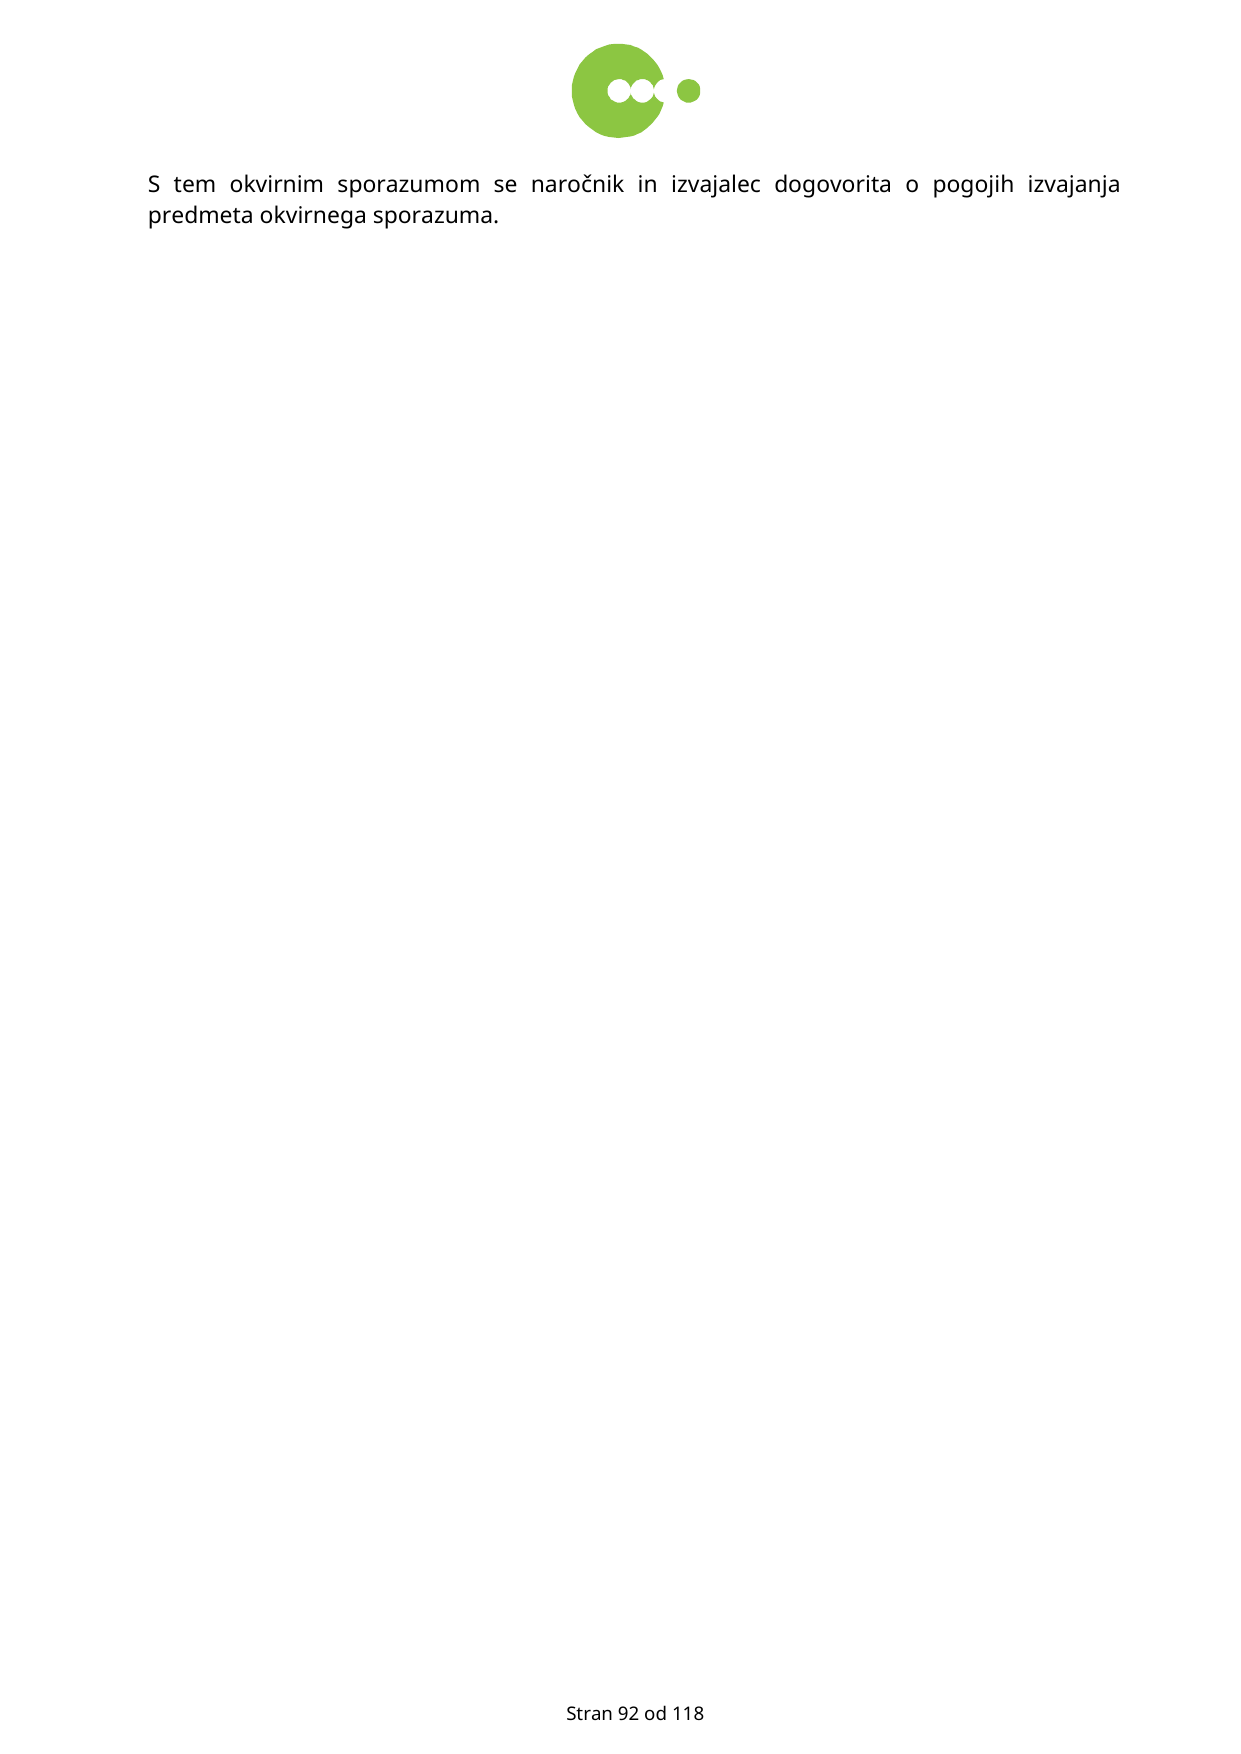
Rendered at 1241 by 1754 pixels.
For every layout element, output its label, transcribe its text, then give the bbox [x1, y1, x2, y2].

text S tem okvirnim sporazumom se naročnik in izvajalec dogovorita o pogojih izvajanja predmeta okvirnega sporazuma. [148, 168, 1122, 230]
